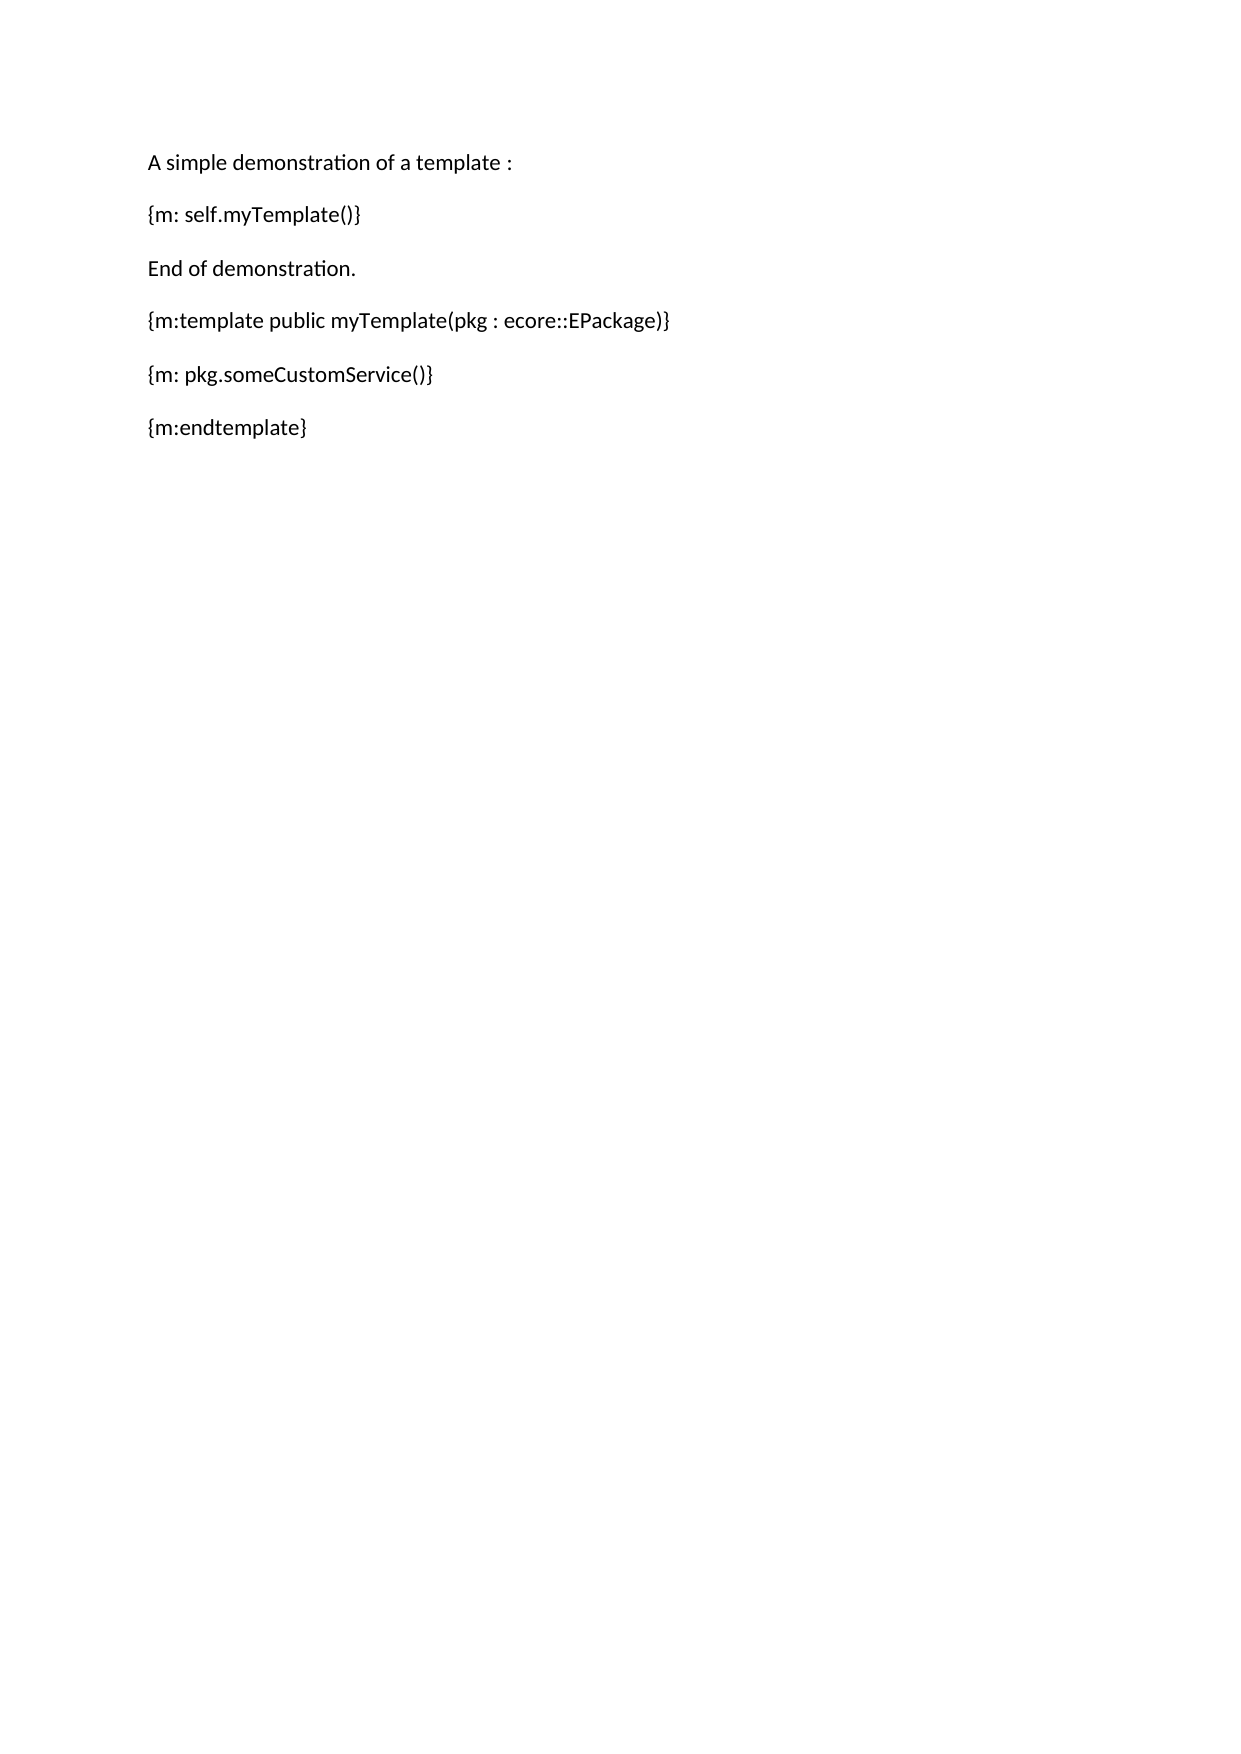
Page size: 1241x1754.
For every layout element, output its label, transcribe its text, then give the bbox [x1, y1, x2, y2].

text {m:endtemplate} [148, 413, 1093, 441]
text {m: pkg.someCustomService()} [148, 360, 1093, 388]
text {m:template public myTemplate(pkg : ecore::EPackage)} [148, 307, 1093, 335]
text A simple demonstration of a template : [148, 148, 1093, 176]
text {m: self.myTemplate()} [148, 201, 1093, 229]
text End of demonstration. [148, 254, 1093, 282]
